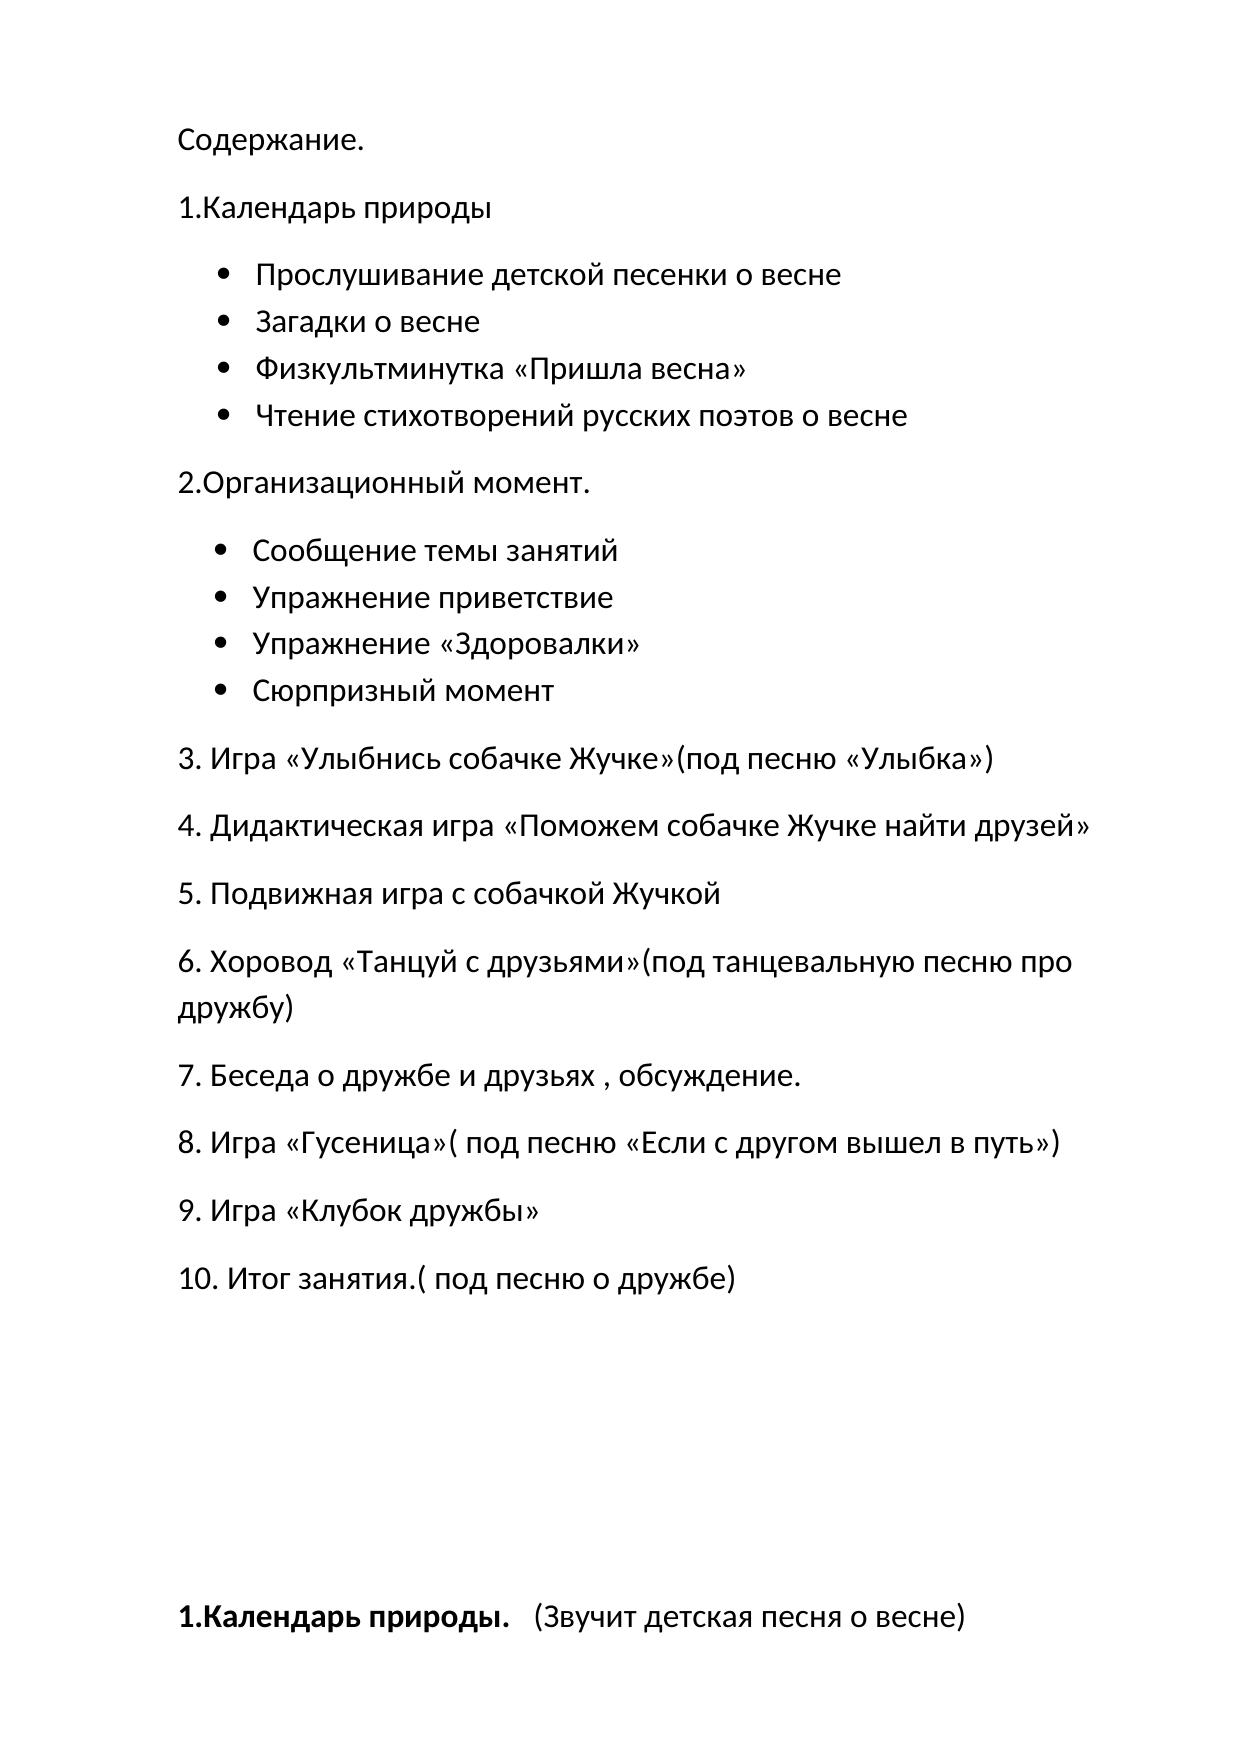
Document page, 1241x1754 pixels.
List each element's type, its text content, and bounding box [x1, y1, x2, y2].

text 9. Игра «Клубок дружбы» [177, 1189, 1152, 1230]
list Прослушивание детской песенки о весне [218, 253, 1152, 294]
text 6. Хоровод «Танцуй с друзьями»(под танцевальную песню про дружбу) [177, 939, 1152, 1027]
list Сюрпризный момент [215, 669, 1152, 710]
list Упражнение «Здоровалки» [215, 622, 1152, 663]
text 2.Организационный момент. [177, 461, 1152, 502]
list Физкультминутка «Пришла весна» [218, 347, 1152, 388]
text 3. Игра «Улыбнись собачке Жучке»(под песню «Улыбка») [177, 737, 1152, 777]
text 10. Итог занятия.( под песню о дружбе) [177, 1257, 1152, 1297]
text 7. Беседа о дружбе и друзьях , обсуждение. [177, 1054, 1152, 1095]
list Загадки о весне [218, 300, 1152, 341]
text 4. Дидактическая игра «Поможем собачке Жучке найти друзей» [177, 804, 1152, 845]
list Чтение стихотворений русских поэтов о весне [218, 394, 1152, 434]
text 1.Календарь природы. (Звучит детская песня о весне) [177, 1595, 1152, 1636]
text 5. Подвижная игра с собачкой Жучкой [177, 872, 1152, 913]
text 1.Календарь природы [177, 186, 1152, 226]
list Сообщение темы занятий [215, 529, 1152, 569]
text 8. Игра «Гусеница»( под песню «Если с другом вышел в путь») [177, 1122, 1152, 1162]
list Упражнение приветствие [215, 576, 1152, 616]
text Содержание. [177, 118, 1152, 159]
